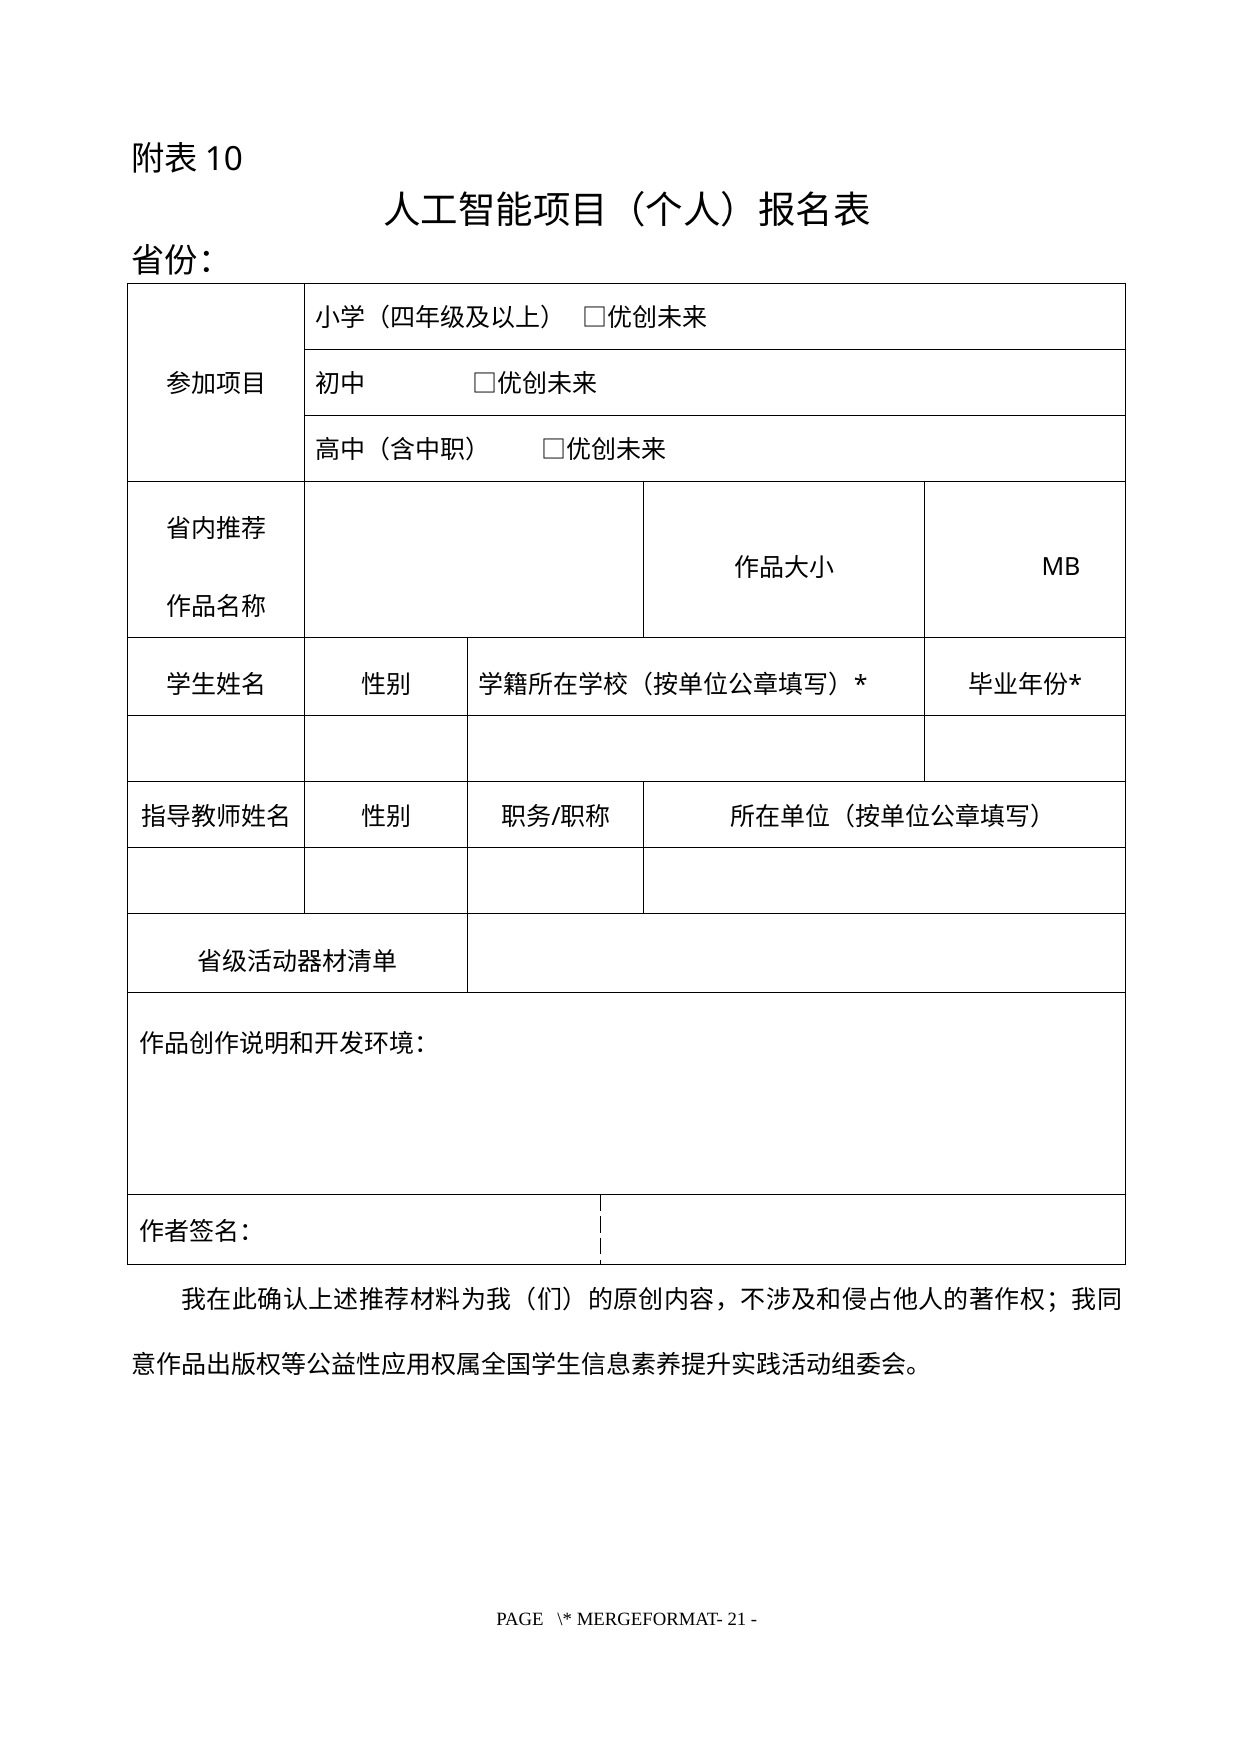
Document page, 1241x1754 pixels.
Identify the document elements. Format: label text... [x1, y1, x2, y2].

table_cell 作品创作说明和开发环境： [128, 993, 1125, 1194]
text 省份： [131, 234, 1022, 282]
table_cell 省级活动器材清单 [128, 914, 467, 992]
table_cell [468, 848, 643, 913]
table_cell 职务/职称 [468, 782, 643, 847]
table_cell 学生姓名 [128, 638, 304, 715]
table_cell [468, 914, 1125, 992]
table_cell 作者签名： [128, 1195, 600, 1264]
table_cell 初中 □优创未来 [305, 350, 1125, 414]
table_header 参加项目 [128, 284, 304, 481]
table_cell [305, 848, 467, 913]
table_cell 指导教师姓名 [128, 782, 304, 847]
table_cell [644, 848, 1125, 913]
table_cell 性别 [305, 638, 467, 715]
text 我在此确认上述推荐材料为我（们）的原创内容，不涉及和侵占他人的著作权；我同意作品出版权等公益性应用权属全国学生信息素养提升实践活动组委会。 [131, 1265, 1122, 1395]
table_cell [468, 716, 924, 781]
table_cell [925, 716, 1125, 781]
table_cell 性别 [305, 782, 467, 847]
table_cell 毕业年份* [925, 638, 1125, 715]
text 人工智能项目（个人）报名表 [131, 180, 1122, 234]
table_cell MB [925, 482, 1125, 637]
table_cell [305, 482, 643, 637]
table_cell 省内推荐 作品名称 [128, 482, 304, 637]
table_cell [600, 1195, 1125, 1264]
table_header 小学（四年级及以上） □优创未来 [305, 284, 1125, 348]
text 附表10 [131, 132, 1122, 180]
table_cell [305, 716, 467, 781]
table_cell 所在单位（按单位公章填写） [644, 782, 1125, 847]
table_cell [128, 848, 304, 913]
table_cell 高中（含中职） □优创未来 [305, 416, 1125, 481]
table_cell [128, 716, 304, 781]
table_cell 学籍所在学校（按单位公章填写）* [468, 638, 924, 715]
table_cell 作品大小 [644, 482, 924, 637]
